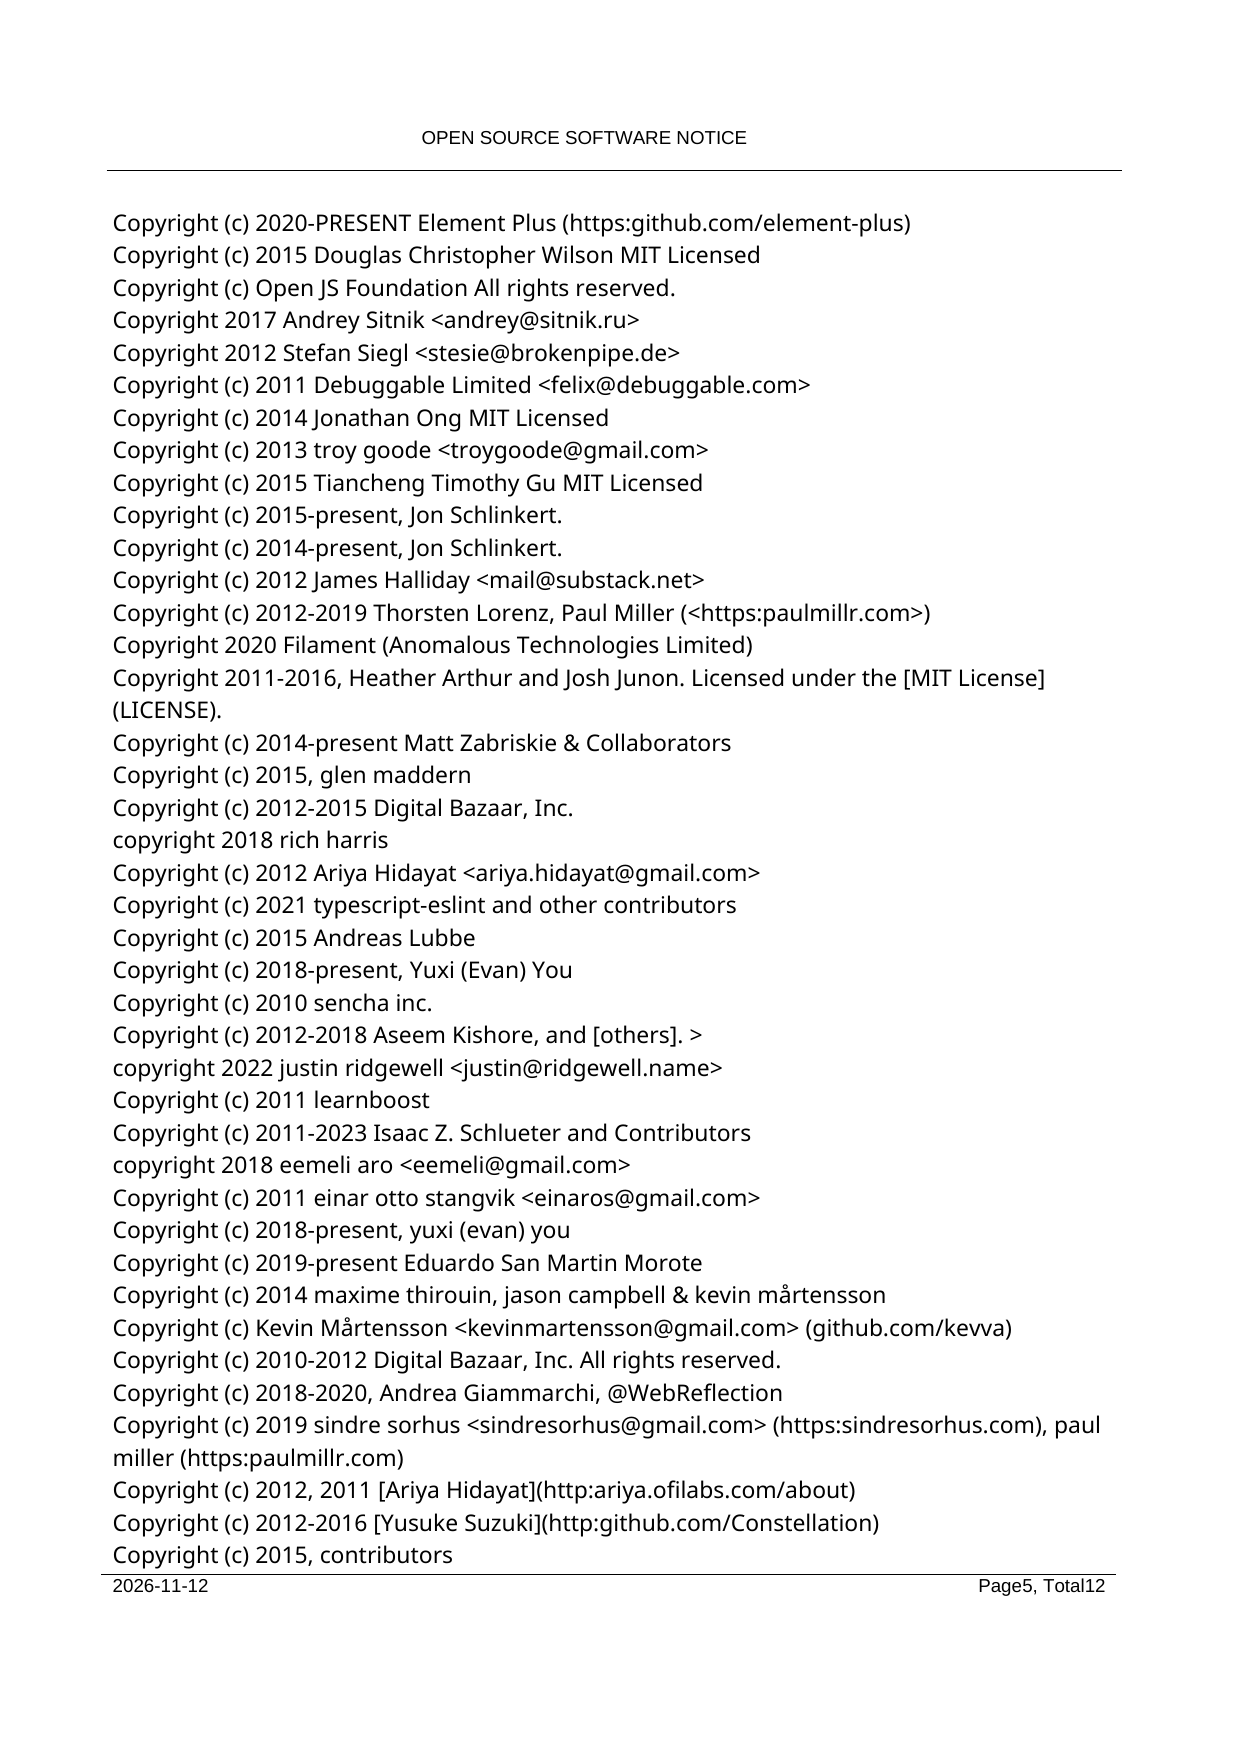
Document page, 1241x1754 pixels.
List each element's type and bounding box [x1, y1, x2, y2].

text [112, 206, 1128, 1571]
